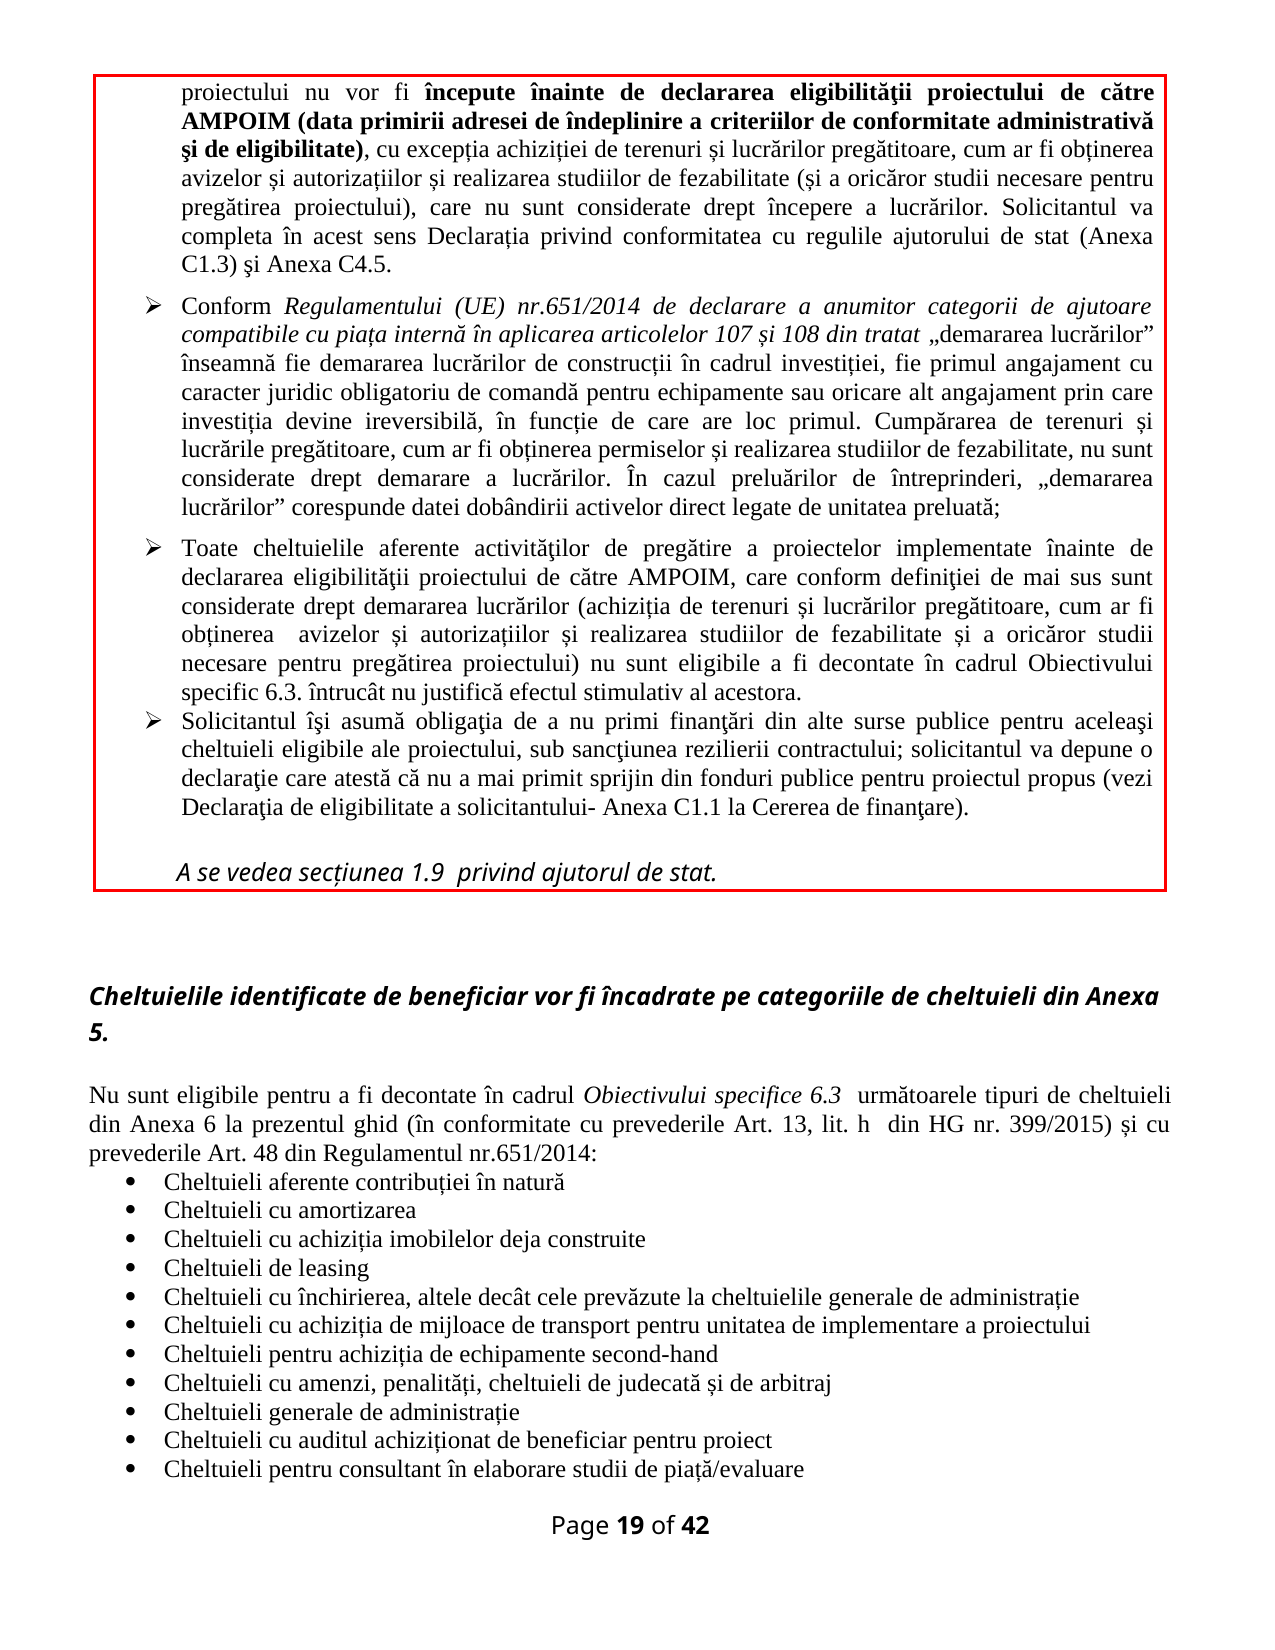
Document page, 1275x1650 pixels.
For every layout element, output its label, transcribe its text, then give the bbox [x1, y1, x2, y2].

list Cheltuieli pentru consultant în elaborare studii de piață/evaluare [126, 1454, 1172, 1483]
list Cheltuieli cu achiziția imobilelor deja construite [126, 1224, 1172, 1253]
text Cheltuielile identificate de beneficiar vor fi încadrate pe categoriile de cheltuieli din Anexa 5. [89, 978, 1172, 1049]
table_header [96, 77, 1164, 889]
list Cheltuieli cu auditul achiziționat de beneficiar pentru proiect [126, 1426, 1172, 1454]
list Cheltuieli cu închirierea, altele decât cele prevăzute la cheltuielile generale de administrație [126, 1282, 1172, 1311]
list Cheltuieli aferente contribuției în natură [126, 1167, 1172, 1196]
text Nu sunt eligibile pentru a fi decontate în cadrul Obiectivului specifice 6.3 următoarele tipuri de cheltuieli din Anexa 6 la prezentul ghid (în conformitate cu prevederile Art. 13, lit. h din HG nr. 399/2015) și cu prevederile Art. 48 din Regulamentul nr.651/2014: [89, 1081, 1172, 1167]
list Cheltuieli cu achiziția de mijloace de transport pentru unitatea de implementare a proiectului [126, 1311, 1172, 1339]
list Cheltuieli cu amenzi, penalități, cheltuieli de judecată și de arbitraj [126, 1368, 1172, 1397]
list Cheltuieli cu amortizarea [126, 1196, 1172, 1224]
list Cheltuieli pentru achiziția de echipamente second-hand [126, 1339, 1172, 1368]
list Cheltuieli generale de administrație [126, 1397, 1172, 1426]
list Cheltuieli de leasing [126, 1253, 1172, 1282]
